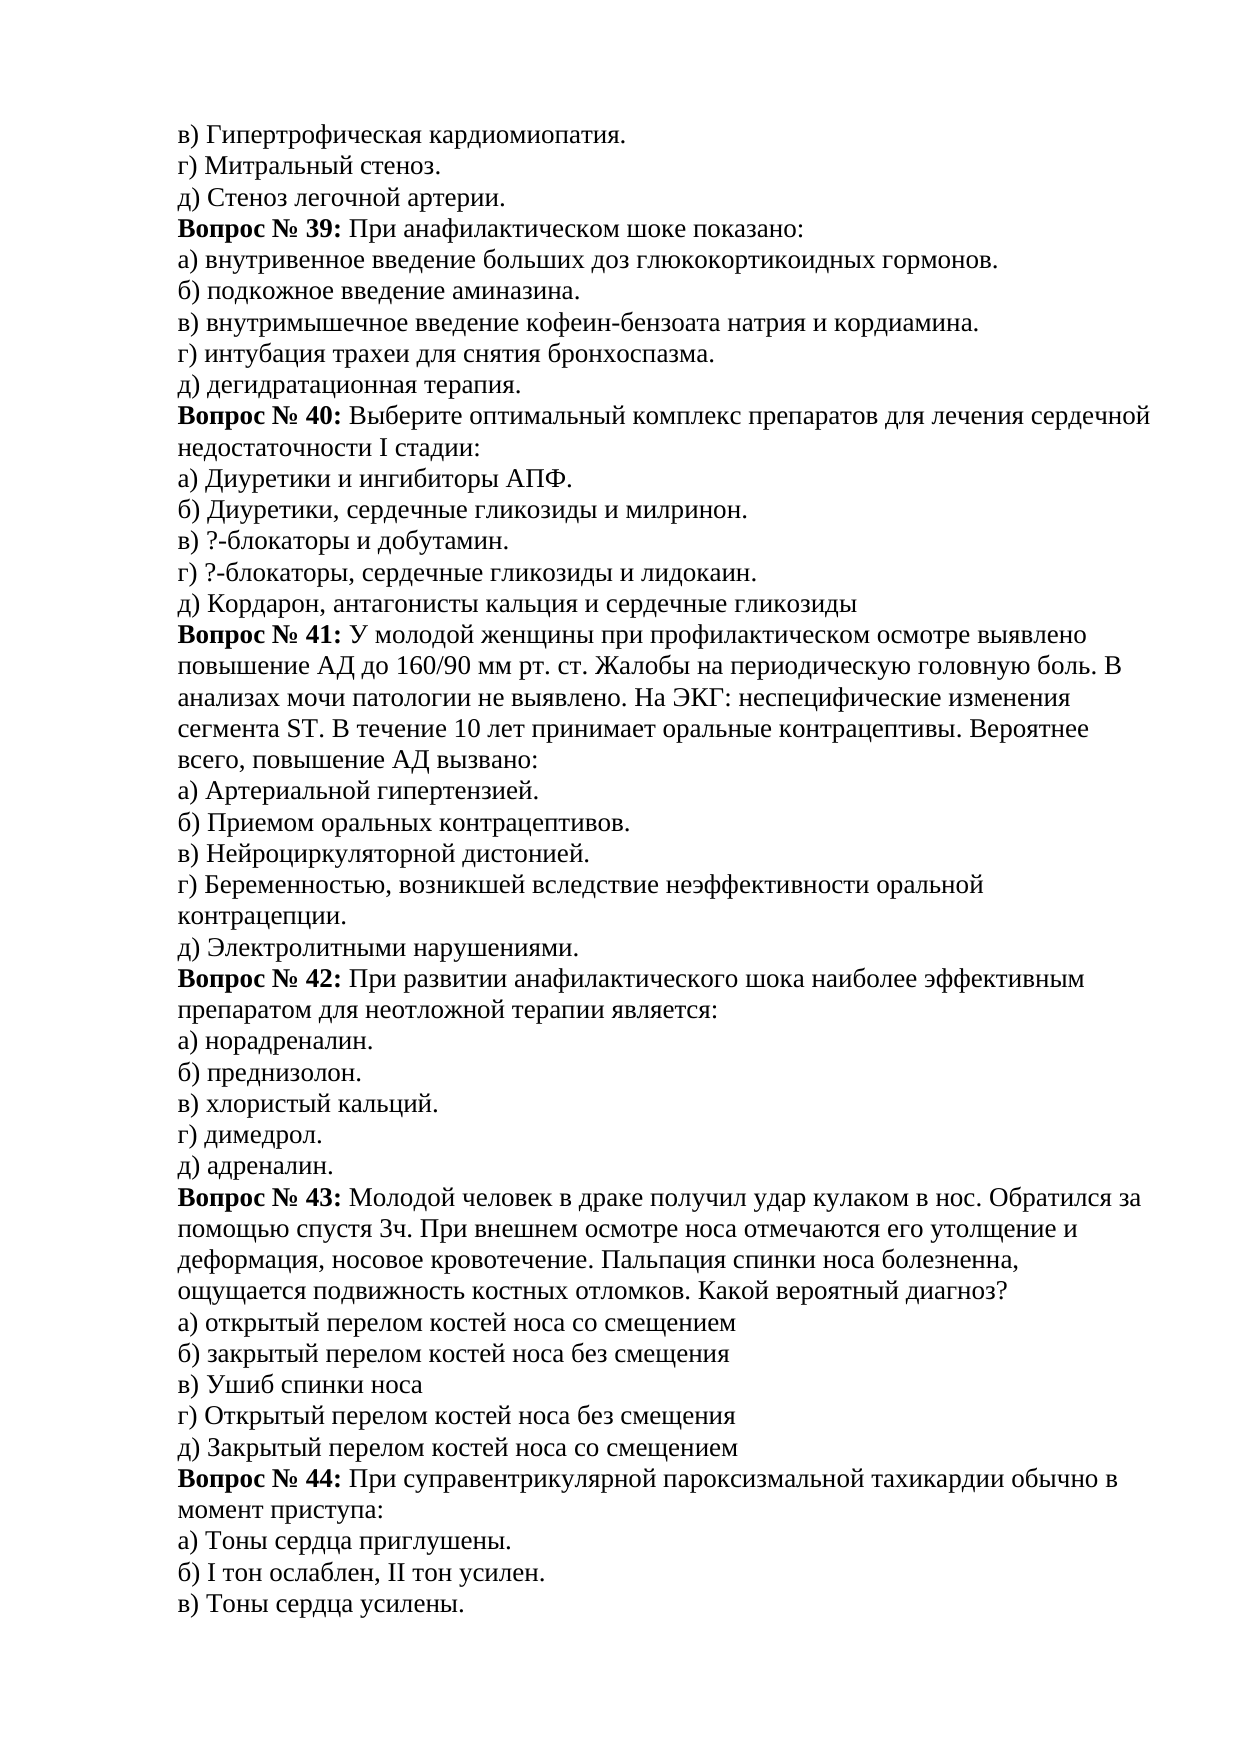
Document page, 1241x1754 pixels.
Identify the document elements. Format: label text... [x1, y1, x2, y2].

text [177, 1524, 1152, 1618]
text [177, 118, 1152, 212]
text Вопрос № 44: При суправентрикулярной пароксизмальной тахикардии обычно в момент приступа: [177, 1462, 1152, 1524]
text Вопрос № 42: При развитии анафилактического шока наиболее эффективным препаратом для неотложной терапии является: [177, 962, 1152, 1024]
text а) открытый перелом костей носа со смещением б) закрытый перелом костей носа без смещения в) Ушиб спинки носа г) Открытый перелом костей носа без смещения д) Закрытый перелом костей носа со смещением [177, 1306, 1152, 1462]
text а) Диуретики и ингибиторы АПФ. б) Диуретики, сердечные гликозиды и милринон. в) ?-блокаторы и добутамин. г) ?-блокаторы, сердечные гликозиды и лидокаин. д) Кордарон, антагонисты кальция и сердечные гликозиды [177, 462, 1152, 618]
text Вопрос № 41: У молодой женщины при профилактическом осмотре выявлено повышение АД до 160/90 мм рт. ст. Жалобы на периодическую головную боль. В анализах мочи патологии не выявлено. На ЭКГ: неспецифические изменения сегмента ST. В течение 10 лет принимает оральные контрацептивы. Вероятнее всего, повышение АД вызвано: [177, 618, 1152, 774]
text Вопрос № 40: Выберите оптимальный комплекс препаратов для лечения сердечной недостаточности I стадии: [177, 399, 1152, 462]
text Вопрос № 39: При анафилактическом шоке показано: [177, 212, 1152, 243]
text Вопрос № 43: Молодой человек в драке получил удар кулаком в нос. Обратился за помощью спустя 3ч. При внешнем осмотре носа отмечаются его утолщение и деформация, носовое кровотечение. Пальпация спинки носа болезненна, ощущается подвижность костных отломков. Какой вероятный диагноз? [177, 1181, 1152, 1306]
text а) норадреналин. б) преднизолон. в) хлористый кальций. г) димедрол. д) адреналин. [177, 1024, 1152, 1181]
text а) Артериальной гипертензией. б) Приемом оральных контрацептивов. в) Нейроциркуляторной дистонией. г) Беременностью, возникшей вследствие неэффективности оральной контрацепции. д) Электролитными нарушениями. [177, 774, 1152, 962]
text а) внутривенное введение больших доз глюкокортикоидных гормонов. б) подкожное введение аминазина. в) внутримышечное введение кофеин-бензоата натрия и кордиамина. г) интубация трахеи для снятия бронхоспазма. д) дегидратационная терапия. [177, 243, 1152, 399]
